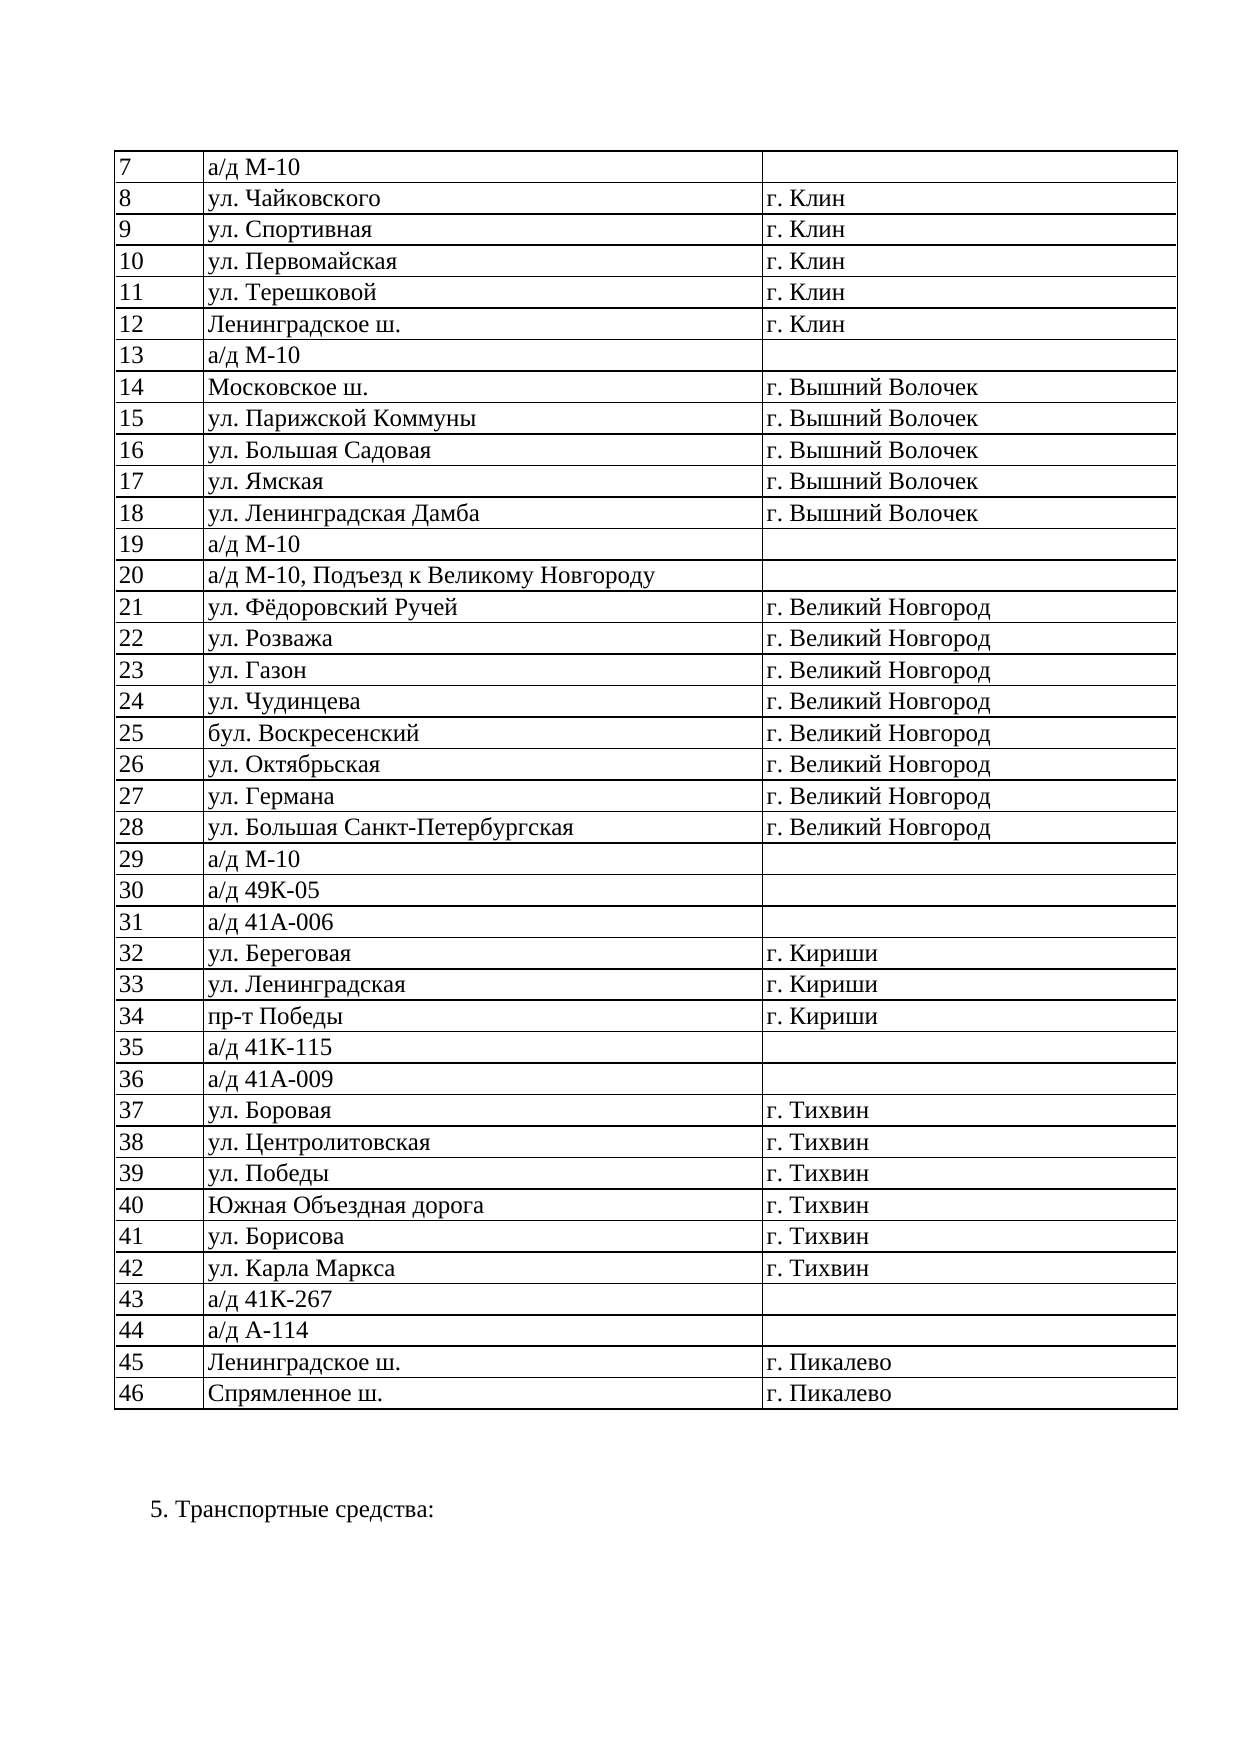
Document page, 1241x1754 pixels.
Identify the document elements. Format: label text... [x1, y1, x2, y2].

table_cell 39 [115, 1158, 203, 1188]
table_cell г. Великий Новгород [763, 811, 1177, 842]
table_cell ул. Чайковского [204, 183, 762, 213]
table_cell [763, 905, 1177, 936]
table_cell г. Тихвин [763, 1157, 1177, 1188]
table_cell бул. Воскресенский [204, 718, 762, 748]
table_cell ул. Терешковой [204, 277, 762, 307]
table_cell 25 [115, 717, 203, 748]
table_cell [763, 339, 1177, 370]
table_cell ул. Боровая [204, 1095, 762, 1125]
table_cell Московское ш. [204, 372, 762, 402]
table_cell 13 [115, 340, 203, 370]
table_cell 14 [115, 371, 203, 402]
table_cell 11 [115, 277, 203, 307]
table_cell 45 [115, 1346, 203, 1377]
table_cell 42 [115, 1252, 203, 1282]
table_cell г. Тихвин [763, 1220, 1177, 1251]
table_cell а/д М-10 [204, 844, 762, 873]
table_cell ул. Победы [204, 1158, 762, 1188]
table_cell г. Великий Новгород [763, 779, 1177, 811]
table_cell 9 [115, 214, 203, 244]
table_cell [763, 1314, 1177, 1345]
table_cell 17 [115, 466, 203, 496]
table_cell 7 [115, 152, 203, 181]
table_cell г. Вышний Волочек [763, 402, 1177, 433]
table_cell г. Вышний Волочек [763, 433, 1177, 464]
table_cell 46 [115, 1378, 203, 1408]
table_cell г. Клин [763, 213, 1177, 244]
table_cell 30 [115, 875, 203, 905]
table_cell 35 [115, 1032, 203, 1062]
table_cell г. Великий Новгород [763, 748, 1177, 779]
table_cell ул. Большая Санкт-Петербургская [204, 812, 762, 842]
table_cell [763, 559, 1177, 590]
table_cell 33 [115, 969, 203, 999]
table_cell 23 [115, 654, 203, 685]
table_cell г. Кириши [763, 968, 1177, 999]
table_cell 44 [115, 1315, 203, 1345]
table_cell г. Тихвин [763, 1125, 1177, 1157]
table_cell 37 [115, 1095, 203, 1125]
table_cell [763, 874, 1177, 905]
table_cell г. Великий Новгород [763, 653, 1177, 685]
table_cell а/д М-10 [204, 340, 762, 370]
table_cell [763, 1283, 1177, 1314]
table_cell а/д 41А-009 [204, 1064, 762, 1094]
table_cell 10 [115, 245, 203, 276]
table_cell 20 [115, 560, 203, 590]
table_cell 21 [115, 591, 203, 622]
table_cell 18 [115, 497, 203, 527]
table_cell ул. Парижской Коммуны [204, 403, 762, 433]
table_cell ул. Газон [204, 655, 762, 685]
table_cell 38 [115, 1126, 203, 1157]
table_cell 29 [115, 843, 203, 873]
text 5. Транспортные средства: [150, 1494, 1090, 1522]
table_cell а/д 41К-115 [204, 1032, 762, 1062]
table_cell г. Кириши [763, 999, 1177, 1031]
table_cell а/д М-10 [204, 152, 762, 181]
table_cell ул. Чудинцева [204, 686, 762, 716]
table_cell а/д А-114 [204, 1316, 762, 1345]
table_cell ул. Германа [204, 781, 762, 811]
table_cell Южная Объездная дорога [204, 1190, 762, 1219]
table_cell а/д 41А-006 [204, 907, 762, 936]
table_cell г. Тихвин [763, 1094, 1177, 1125]
table_cell ул. Ямская [204, 466, 762, 496]
table_cell г. Тихвин [763, 1251, 1177, 1282]
table_cell 24 [115, 686, 203, 716]
table_cell г. Пикалево [763, 1377, 1177, 1408]
table_cell Ленинградское ш. [204, 1347, 762, 1377]
table_cell 34 [115, 1000, 203, 1031]
table_cell г. Клин [763, 307, 1177, 339]
table_cell 22 [115, 623, 203, 653]
table_cell 36 [115, 1063, 203, 1094]
table_cell г. Пикалево [763, 1345, 1177, 1377]
table_cell ул. Розважа [204, 623, 762, 653]
table_cell 15 [115, 403, 203, 433]
table_cell 32 [115, 938, 203, 968]
table_cell г. Клин [763, 181, 1177, 213]
table_cell ул. Фёдоровский Ручей [204, 592, 762, 622]
table_cell 41 [115, 1221, 203, 1251]
table_cell г. Вышний Волочек [763, 370, 1177, 402]
table_cell 12 [115, 308, 203, 339]
table_cell 31 [115, 906, 203, 936]
table_cell [763, 842, 1177, 873]
table_cell а/д 41К-267 [204, 1284, 762, 1314]
table_cell [763, 1031, 1177, 1062]
table_cell а/д М-10 [204, 529, 762, 559]
table_cell г. Кириши [763, 936, 1177, 968]
table_cell г. Великий Новгород [763, 622, 1177, 653]
table_cell г. Великий Новгород [763, 590, 1177, 622]
table_cell ул. Борисова [204, 1221, 762, 1251]
table_cell 8 [115, 183, 203, 213]
table_cell [763, 1062, 1177, 1094]
table_cell а/д М-10, Подъезд к Великому Новгороду [204, 561, 762, 590]
table_cell г. Вышний Волочек [763, 465, 1177, 496]
table_cell Ленинградское ш. [204, 309, 762, 339]
table_cell ул. Ленинградская Дамба [204, 498, 762, 527]
table_cell ул. Первомайская [204, 246, 762, 276]
table_cell г. Великий Новгород [763, 685, 1177, 716]
table_cell [763, 528, 1177, 559]
table_cell ул. Центролитовская [204, 1127, 762, 1157]
table_cell г. Тихвин [763, 1188, 1177, 1219]
table_cell г. Клин [763, 276, 1177, 307]
table_cell ул. Карла Маркса [204, 1253, 762, 1282]
table_cell 19 [115, 529, 203, 559]
table_cell 40 [115, 1189, 203, 1219]
table_cell ул. Большая Садовая [204, 435, 762, 464]
table_cell 27 [115, 780, 203, 811]
table_cell а/д 49К-05 [204, 875, 762, 905]
table_cell ул. Береговая [204, 938, 762, 968]
table_cell [763, 152, 1177, 181]
table_cell ул. Ленинградская [204, 970, 762, 999]
table_cell г. Клин [763, 244, 1177, 276]
table_cell г. Великий Новгород [763, 716, 1177, 748]
table_cell г. Вышний Волочек [763, 496, 1177, 527]
table_cell Спрямленное ш. [204, 1378, 762, 1408]
table_cell ул. Спортивная [204, 215, 762, 244]
table_cell 28 [115, 812, 203, 842]
table_cell 16 [115, 434, 203, 464]
table_cell ул. Октябрьская [204, 749, 762, 779]
table_cell 43 [115, 1284, 203, 1314]
table_cell пр-т Победы [204, 1001, 762, 1031]
table_cell 26 [115, 749, 203, 779]
